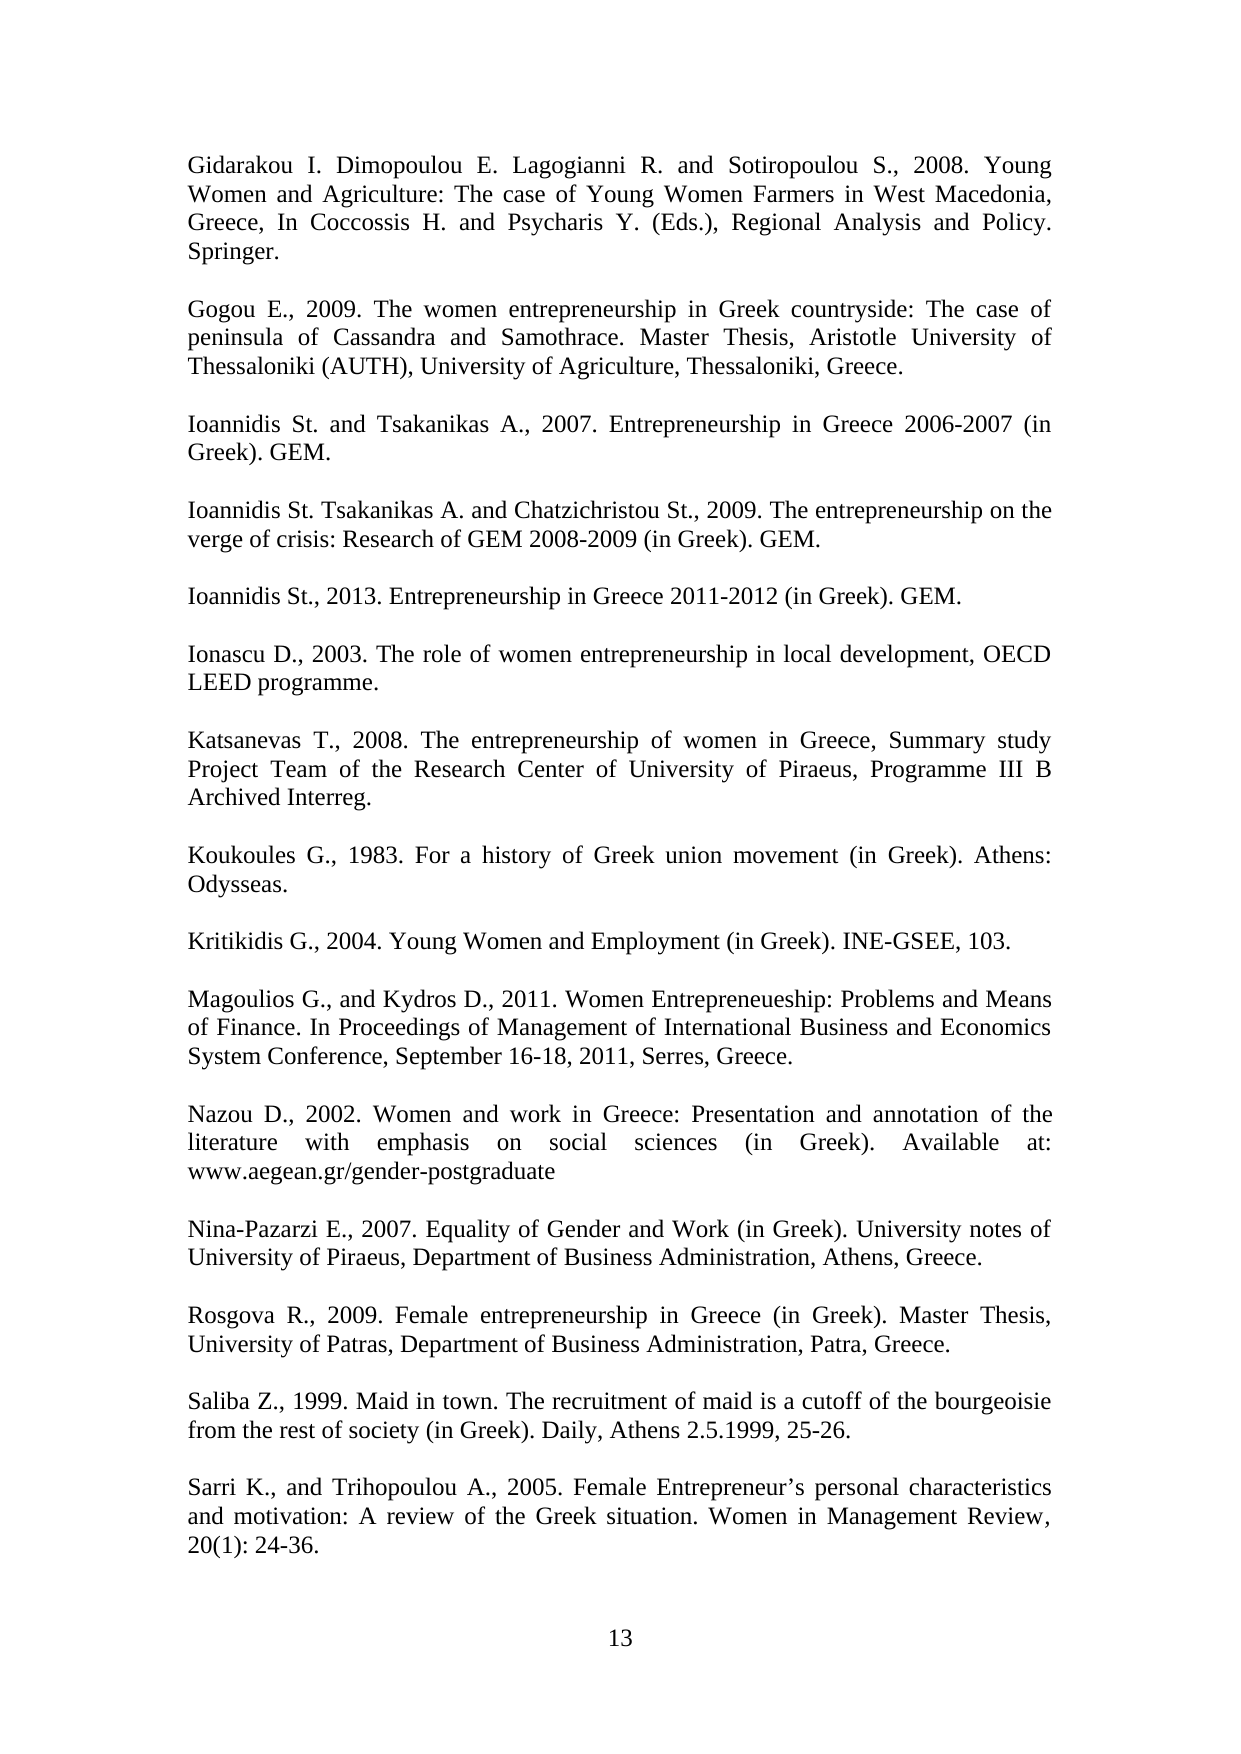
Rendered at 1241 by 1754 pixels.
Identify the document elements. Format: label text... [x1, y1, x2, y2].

text Rosgova R., 2009. Female entrepreneurship in Greece (in Greek). Master Thesis, University of Patras, Department of Business Administration, Patra, Greece. [187, 1300, 1053, 1357]
text Magoulios G., and Kydros D., 2011. Women Entrepreneueship: Problems and Means of Finance. In Proceedings of Management of International Business and Economics System Conference, September 16-18, 2011, Serres, Greece. [187, 984, 1053, 1070]
text Nina-Pazarzi E., 2007. Equality of Gender and Work (in Greek). University notes of University of Piraeus, Department of Business Administration, Athens, Greece. [187, 1214, 1053, 1271]
text Koukoules G., 1983. For a history of Greek union movement (in Greek). Athens: Odysseas. [187, 840, 1053, 897]
text Ioannidis St., 2013. Entrepreneurship in Greece 2011-2012 (in Greek). GEM. [187, 581, 1053, 610]
text Sarri K., and Trihopoulou A., 2005. Female Entrepreneur’s personal characteristics and motivation: A review of the Greek situation. Women in Management Review, 20(1): 24-36. [187, 1472, 1053, 1559]
text Ioannidis St. and Tsakanikas A., 2007. Entrepreneurship in Greece 2006-2007 (in Greek). GEM. [187, 409, 1053, 466]
text Saliba Z., 1999. Maid in town. The recruitment of maid is a cutoff of the bourgeoisie from the rest of society (in Greek). Daily, Athens 2.5.1999, 25-26. [187, 1386, 1053, 1444]
text Kritikidis G., 2004. Young Women and Employment (in Greek). ΙΝΕ-GSΕΕ, 103. [187, 926, 1053, 955]
text Katsanevas T., 2008. The entrepreneurship of women in Greece, Summary study Project Team of the Research Center of University of Piraeus, Programme III B Archived Interreg. [187, 725, 1053, 811]
text Ioannidis St. Tsakanikas A. and Chatzichristou St., 2009. The entrepreneurship on the verge of crisis: Research of GEM 2008-2009 (in Greek). GEM. [187, 495, 1053, 552]
text Gidarakou I. Dimopoulou E. Lagogianni R. and Sotiropoulou S., 2008. Young Women and Agriculture: The case of Young Women Farmers in West Macedonia, Greece, In Coccossis H. and Psycharis Y. (Eds.), Regional Analysis and Policy. Springer. [187, 150, 1053, 265]
text Gogou E., 2009. The women entrepreneurship in Greek countryside: The case of peninsula of Cassandra and Samothrace. Master Thesis, Aristotle University of Thessaloniki (AUTH), University of Agriculture, Thessaloniki, Greece. [187, 294, 1053, 380]
text Nazou D., 2002. Women and work in Greece: Presentation and annotation of the literature with emphasis on social sciences (in Greek). Available at: www.aegean.gr/gender-postgraduate [187, 1099, 1053, 1185]
text Ionascu D., 2003. The role of women entrepreneurship in local development, OECD LEED programme. [187, 639, 1053, 696]
